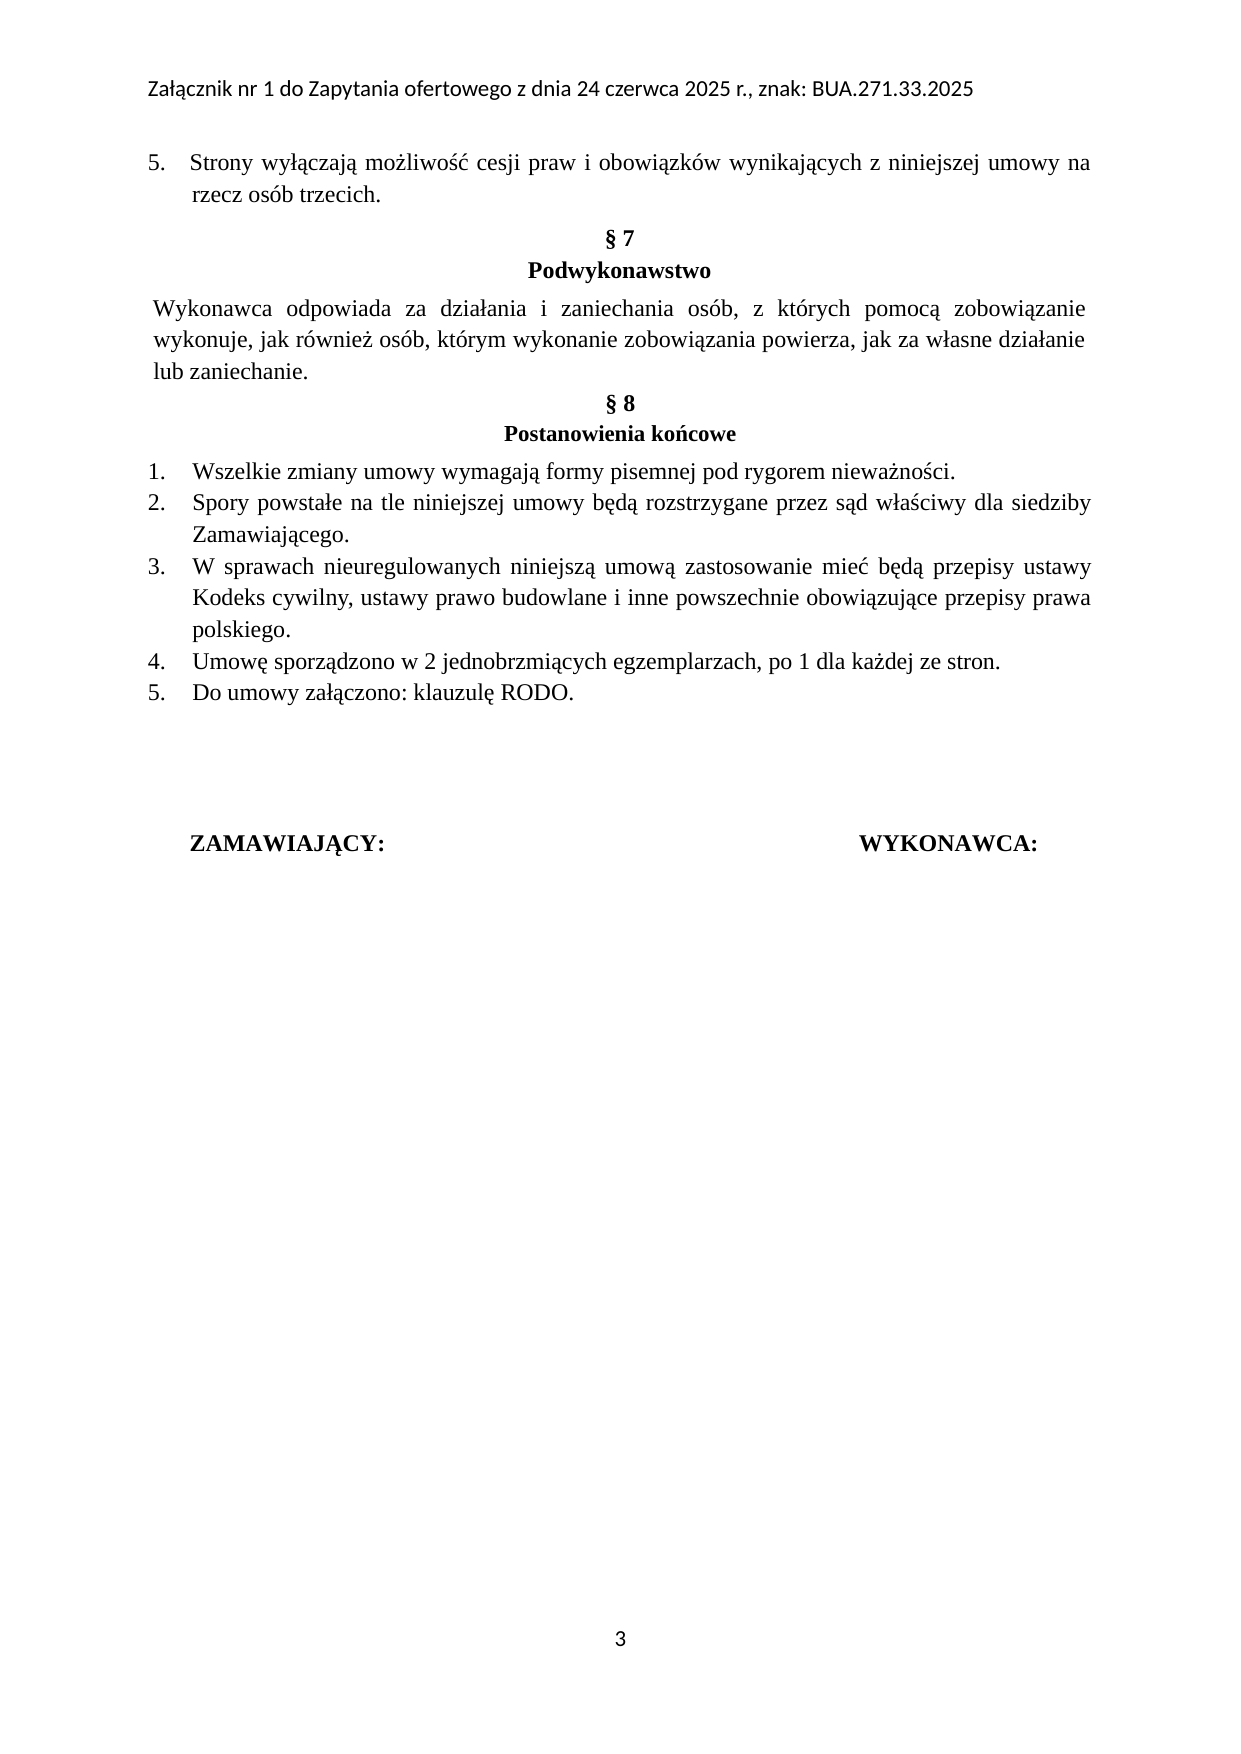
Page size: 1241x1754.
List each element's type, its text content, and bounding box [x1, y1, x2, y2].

text § 8 [148, 388, 1093, 416]
text 5. Strony wyłączają możliwość cesji praw i obowiązków wynikających z niniejszej umowy na rzecz osób trzecich. [148, 148, 1093, 207]
list Spory powstałe na tle niniejszej umowy będą rozstrzygane przez sąd właściwy dla siedziby Zamawiającego. [148, 488, 1093, 548]
text Postanowienia końcowe [148, 420, 1093, 447]
text Podwykonawstwo [148, 256, 1091, 283]
list Do umowy załączono: klauzulę RODO. [148, 678, 1093, 706]
text ZAMAWIAJĄCY: WYKONAWCA: [148, 828, 1093, 856]
text Wykonawca odpowiada za działania i zaniechania osób, z których pomocą zobowiązanie wykonuje, jak również osób, którym wykonanie zobowiązania powierza, jak za własne działanie lub zaniechanie. [153, 293, 1087, 384]
list W sprawach nieuregulowanych niniejszą umową zastosowanie mieć będą przepisy ustawy Kodeks cywilny, ustawy prawo budowlane i inne powszechnie obowiązujące przepisy prawa polskiego. [148, 552, 1093, 643]
list Wszelkie zmiany umowy wymagają formy pisemnej pod rygorem nieważności. [148, 457, 1093, 484]
list Umowę sporządzono w 2 jednobrzmiących egzemplarzach, po 1 dla każdej ze stron. [148, 647, 1093, 674]
text § 7 [148, 224, 1091, 252]
